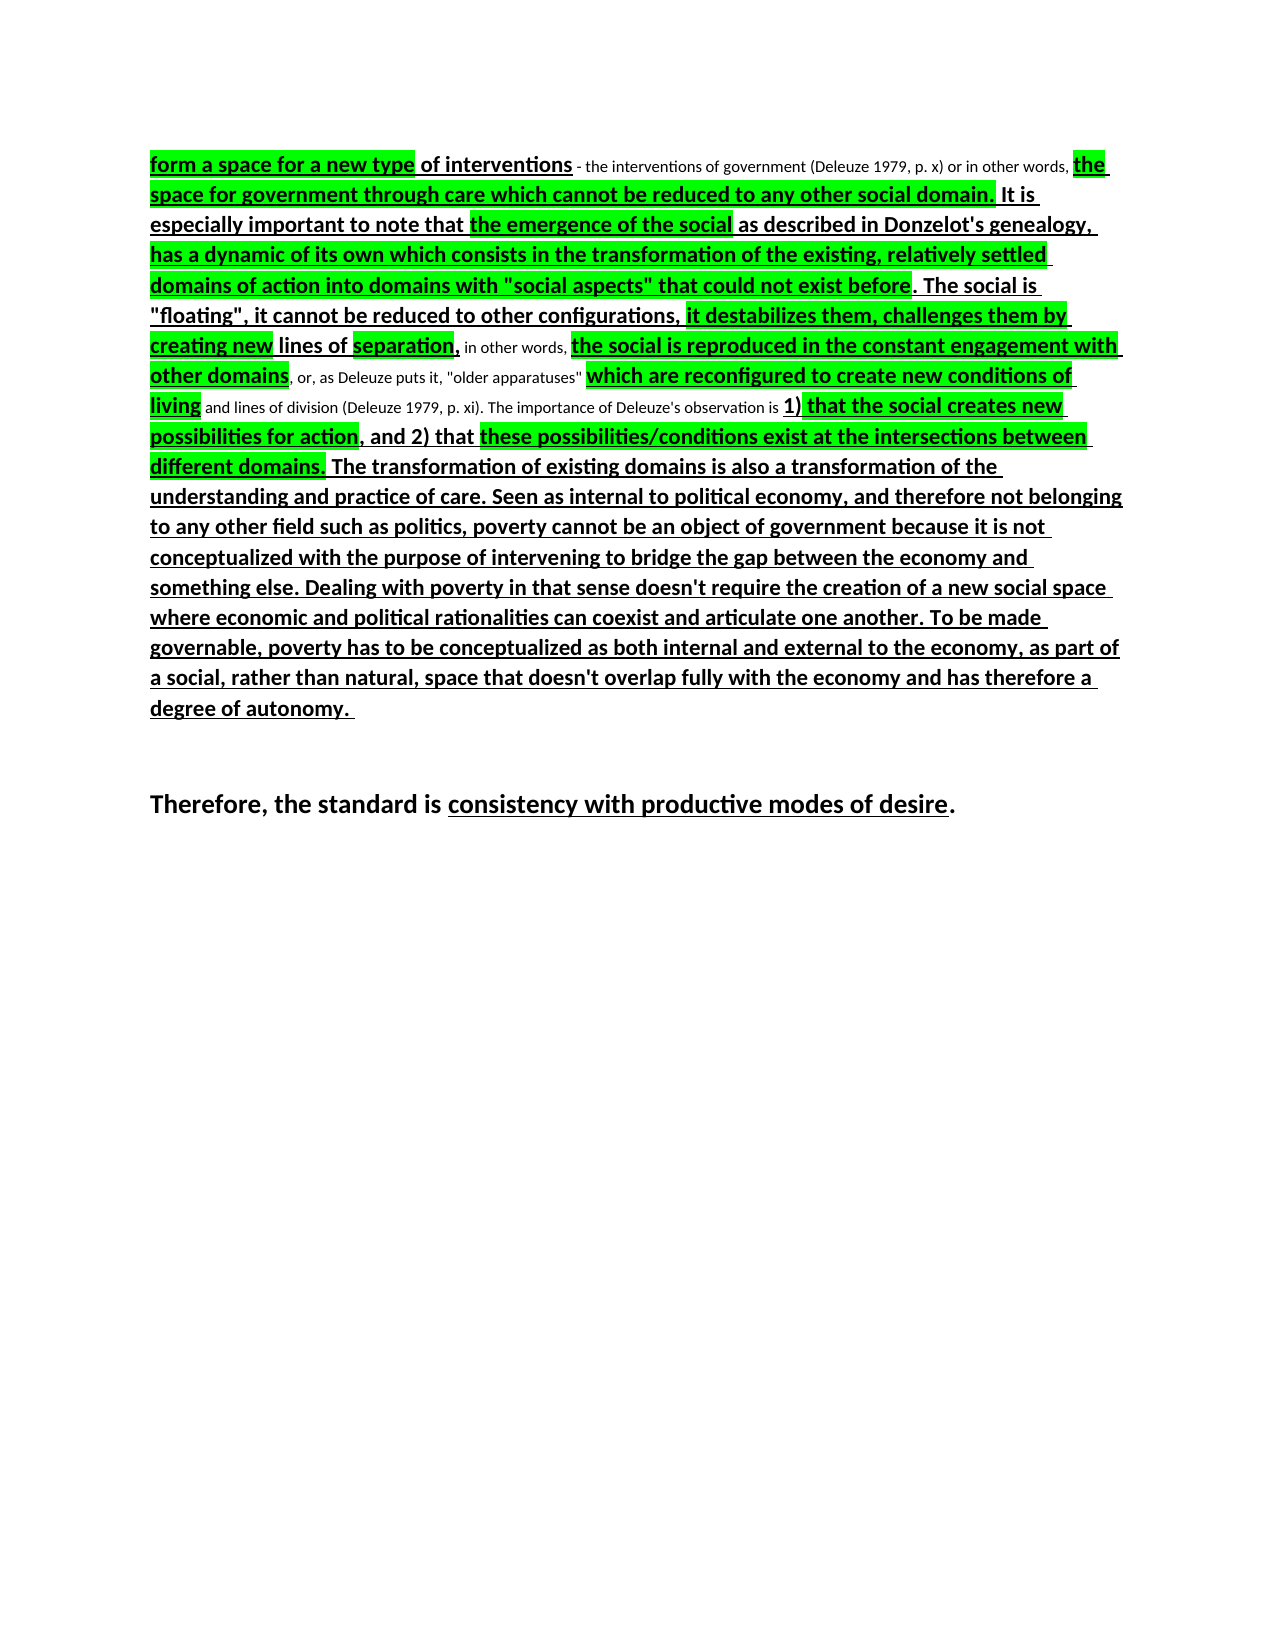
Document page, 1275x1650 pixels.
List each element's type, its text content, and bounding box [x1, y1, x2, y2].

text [150, 150, 1125, 722]
subtitle Therefore, the standard is consistency with productive modes of desire. [150, 787, 1125, 821]
